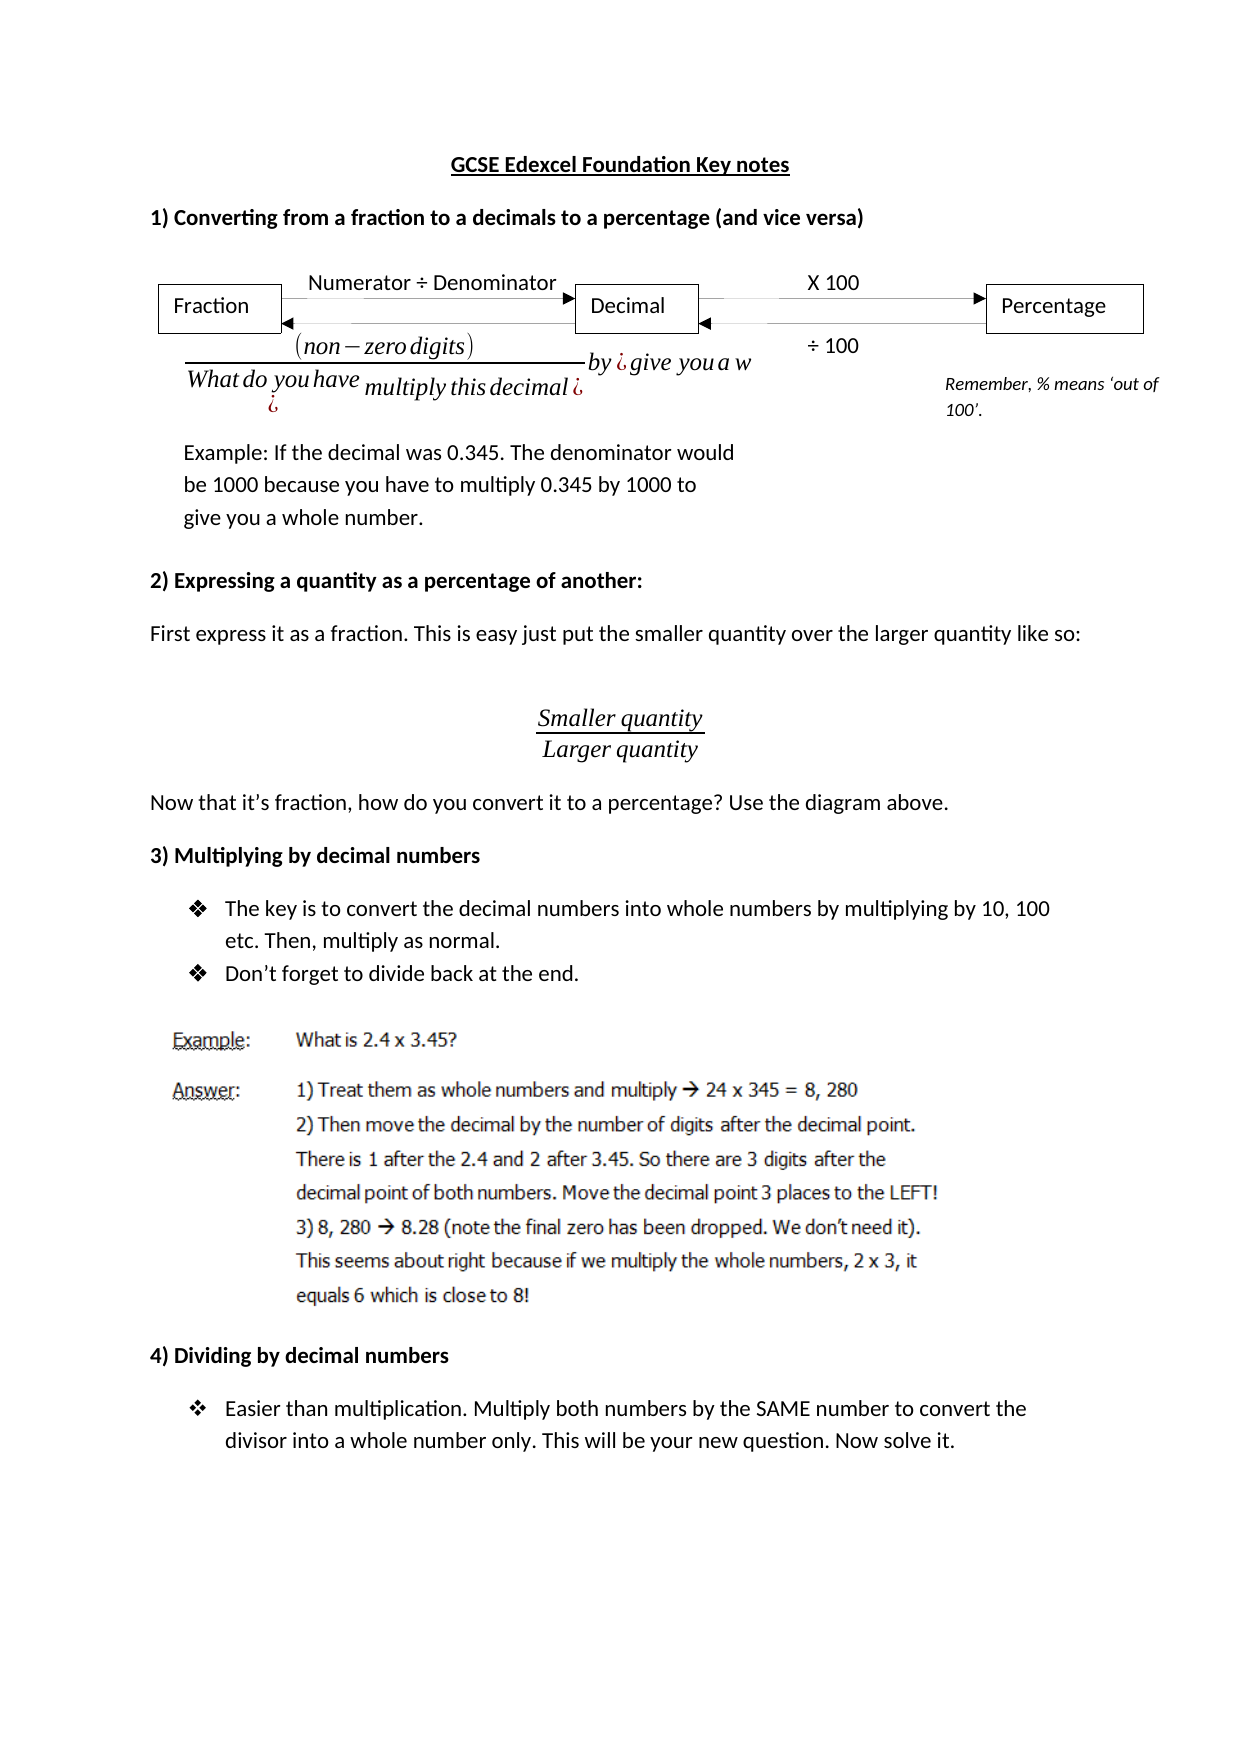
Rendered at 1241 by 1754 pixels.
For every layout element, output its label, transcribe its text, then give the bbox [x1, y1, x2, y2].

list Don’t forget to divide back at the end. [187, 959, 1090, 987]
list Easier than multiplication. Multiply both numbers by the SAME number to convert the divisor into a whole number only. This will be your new question. Now solve it. [187, 1394, 1090, 1454]
text 2) Expressing a quantity as a percentage of another: [150, 534, 1090, 594]
list The key is to convert the decimal numbers into whole numbers by multiplying by 10, 100 etc. Then, multiply as normal. [187, 894, 1090, 954]
text 1) Converting from a fraction to a decimals to a percentage (and vice versa) [150, 203, 1090, 231]
text GCSE Edexcel Foundation Key notes [150, 150, 1090, 178]
picture [150, 1011, 1004, 1316]
text 4) Dividing by decimal numbers [150, 1341, 1090, 1369]
text First express it as a fraction. This is easy just put the smaller quantity over the larger quantity like so: [150, 619, 1090, 648]
text Now that it’s fraction, how do you convert it to a percentage? Use the diagram above. [150, 788, 1090, 816]
text 3) Multiplying by decimal numbers [150, 841, 1090, 869]
